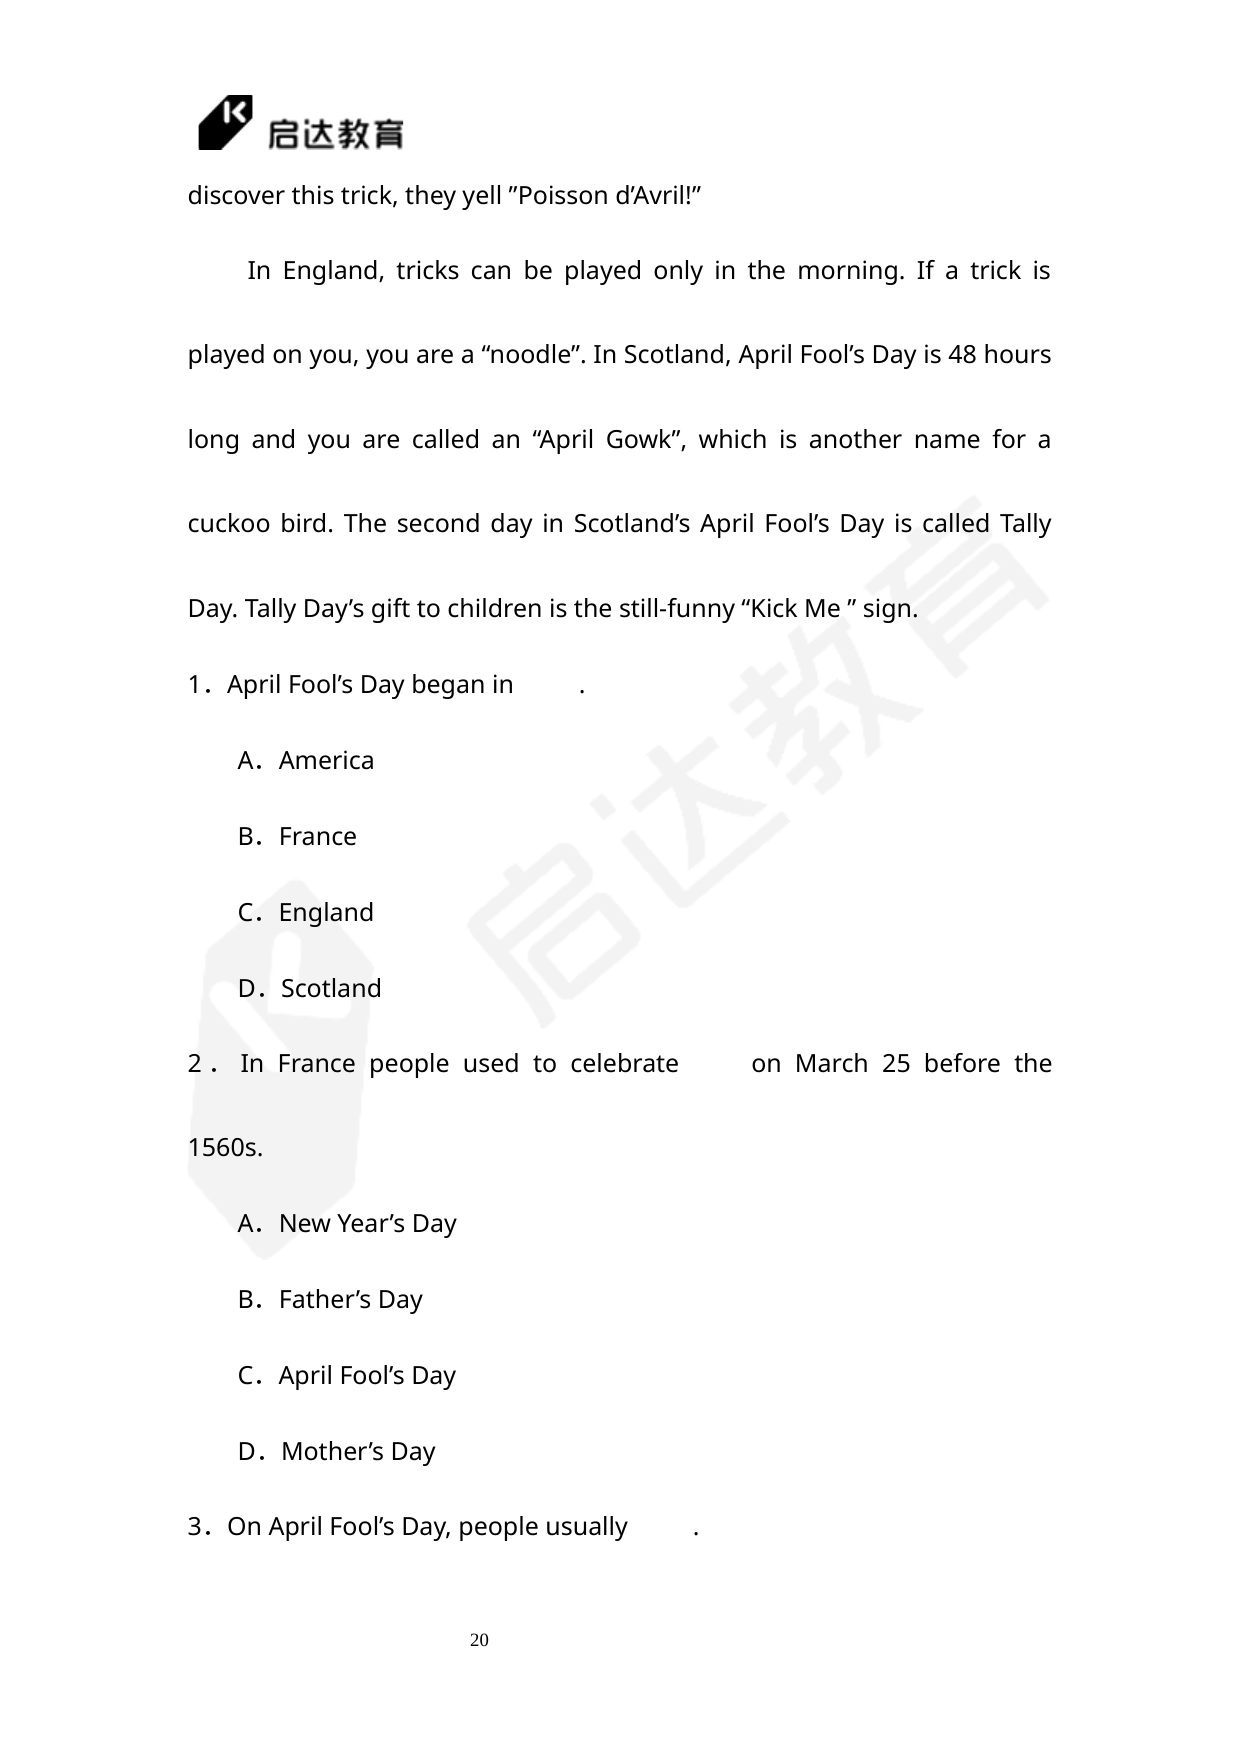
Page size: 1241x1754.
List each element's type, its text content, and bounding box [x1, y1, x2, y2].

text In England, tricks can be played only in the morning. If a trick is played on you, you are a “noodle”. In Scotland, April Fool’s Day is 48 hours long and you are called an “April Gowk”, which is another name for a cuckoo bird. The second day in Scotland’s April Fool’s Day is called Tally Day. Tally Day’s gift to children is the still-funny “Kick Me ” sign. [187, 237, 1053, 640]
picture [198, 95, 404, 150]
text A．New Year’s Day [187, 1189, 1053, 1254]
text 2．In France people used to celebrate on March 25 before the 1560s. [187, 1029, 1053, 1179]
text D．Mother’s Day [187, 1417, 1053, 1482]
text C．England [187, 878, 1053, 943]
text 1．April Fool’s Day began in . [187, 650, 1053, 715]
text A．America [187, 726, 1053, 791]
text B．France [187, 802, 1053, 867]
text B．Father’s Day [187, 1265, 1053, 1330]
text C．April Fool’s Day [187, 1341, 1053, 1406]
text 3．On April Fool’s Day, people usually . [187, 1492, 1053, 1557]
text D．Scotland [187, 954, 1053, 1019]
